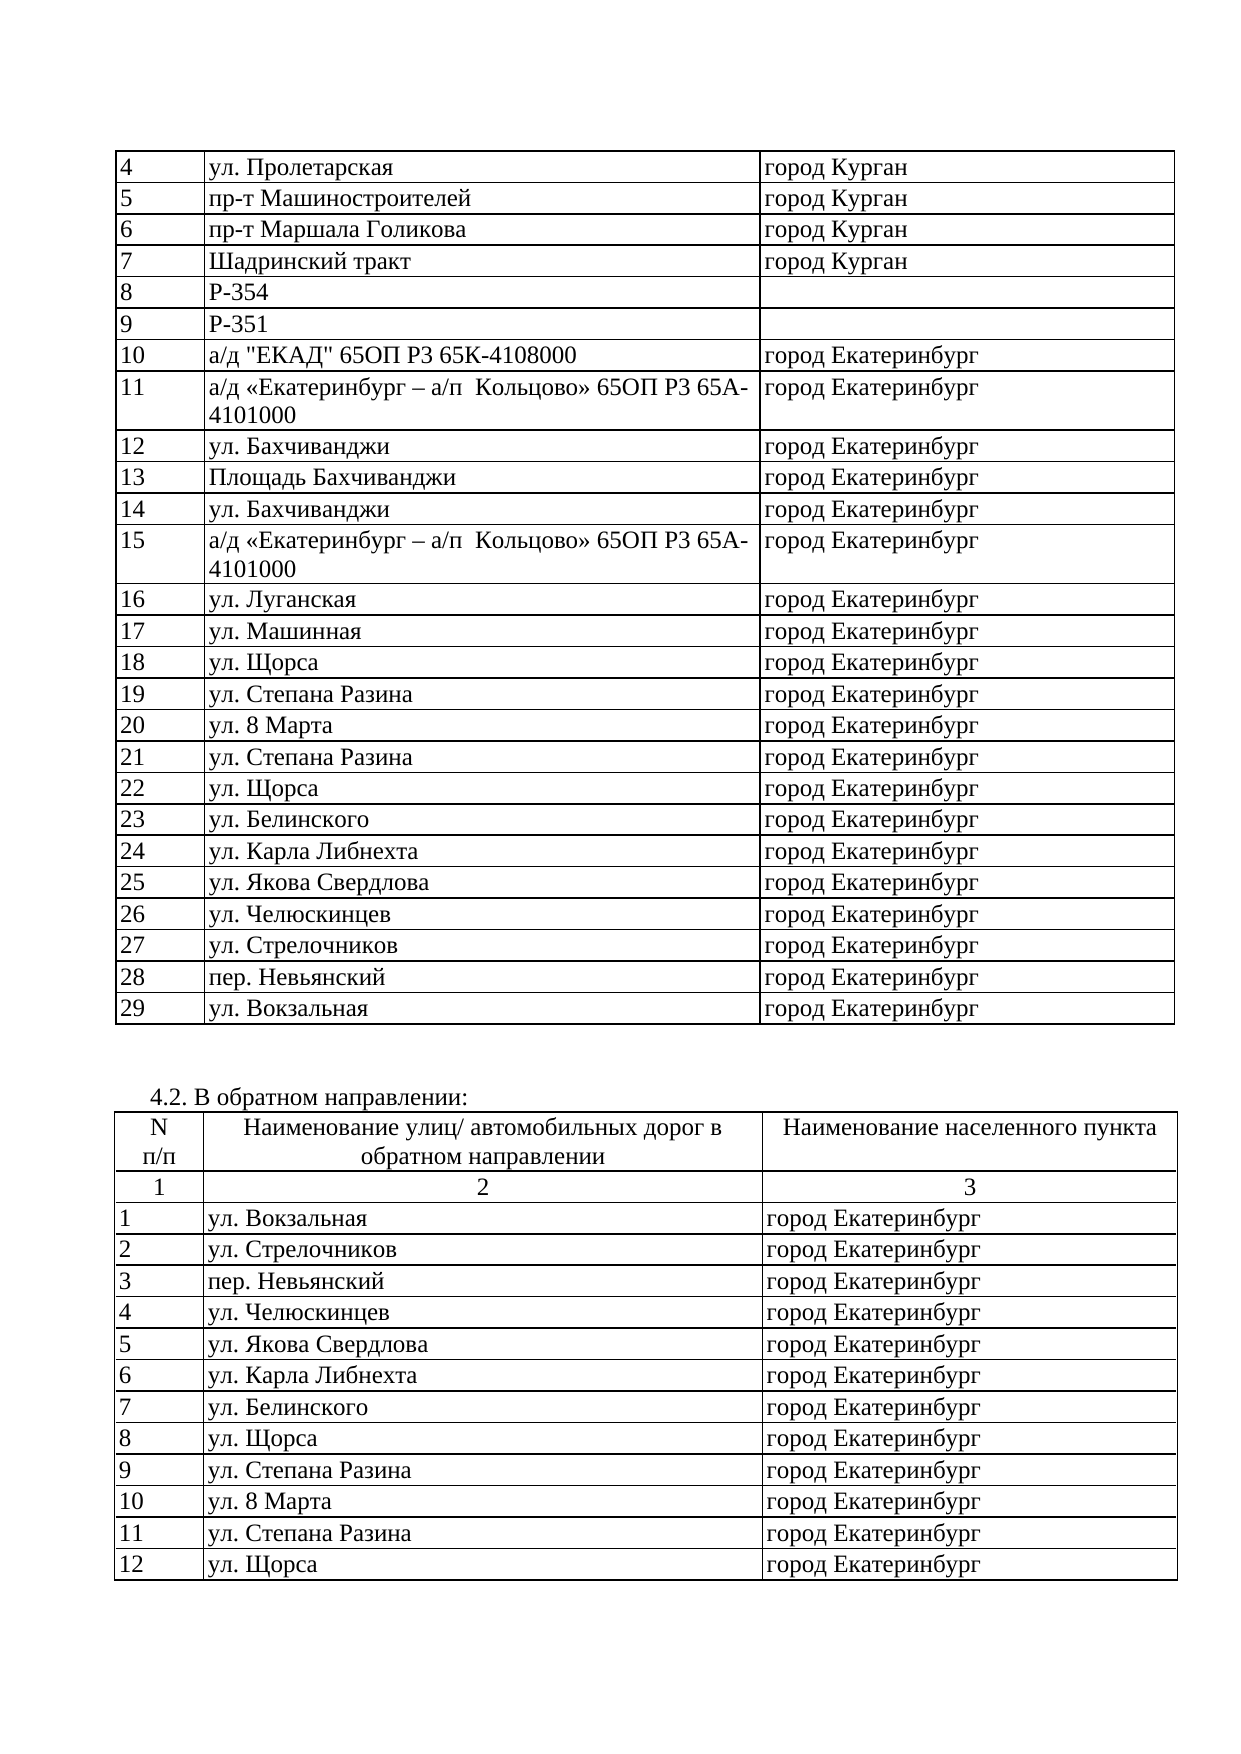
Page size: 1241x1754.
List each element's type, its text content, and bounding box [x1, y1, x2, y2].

table_cell пер. Невьянский [205, 962, 759, 992]
table_cell город Екатеринбург [761, 525, 1174, 583]
table_cell 26 [117, 899, 204, 929]
table_cell город Екатеринбург [761, 372, 1174, 429]
table_cell город Екатеринбург [763, 1516, 1177, 1547]
table_cell город Екатеринбург [761, 462, 1174, 492]
table_cell город Екатеринбург [763, 1422, 1177, 1453]
table_cell 6 [115, 1360, 203, 1390]
table_cell Р-354 [205, 277, 759, 307]
table_cell 29 [117, 993, 204, 1023]
table_cell город Курган [761, 183, 1174, 213]
table_cell город Курган [761, 246, 1174, 276]
table_cell ул. Степана Разина [205, 742, 759, 771]
table_cell пер. Невьянский [204, 1266, 762, 1296]
table_cell 27 [117, 930, 204, 960]
table_cell город Екатеринбург [763, 1390, 1177, 1422]
table_cell Шадринский тракт [205, 246, 759, 276]
table_cell город Екатеринбург [763, 1296, 1177, 1327]
table_cell Площадь Бахчиванджи [205, 462, 759, 492]
table_cell а/д «Екатеринбург – а/п Кольцово» 65ОП Р3 65А-4101000 [205, 525, 759, 583]
table_cell город Екатеринбург [761, 742, 1174, 771]
table_cell город Екатеринбург [761, 805, 1174, 834]
table_header Наименование улиц/ автомобильных дорог в обратном направлении [204, 1113, 762, 1170]
text 4.2. В обратном направлении: [150, 1082, 1090, 1111]
table_cell 15 [117, 525, 204, 583]
table_cell ул. Стрелочников [204, 1235, 762, 1264]
table_cell город Екатеринбург [761, 710, 1174, 740]
table_cell 23 [117, 805, 204, 834]
table_header Наименование населенного пункта [763, 1113, 1177, 1170]
table_cell город Екатеринбург [761, 679, 1174, 708]
table_cell 22 [117, 773, 204, 803]
table_cell 13 [117, 462, 204, 492]
table_cell пр-т Машиностроителей [205, 183, 759, 213]
table_cell город Екатеринбург [763, 1264, 1177, 1296]
table_cell 2 [115, 1234, 203, 1264]
table_cell 4 [117, 152, 204, 181]
table_cell город Екатеринбург [761, 962, 1174, 992]
table_cell ул. Белинского [205, 805, 759, 834]
table_cell ул. Вокзальная [205, 993, 759, 1023]
table_header N п/п [115, 1113, 203, 1170]
table_cell город Екатеринбург [761, 647, 1174, 677]
table_cell 28 [117, 962, 204, 992]
table_cell город Екатеринбург [763, 1233, 1177, 1264]
table_cell ул. Челюскинцев [204, 1297, 762, 1327]
table_cell ул. Луганская [205, 584, 759, 614]
table_cell 21 [117, 742, 204, 771]
table_cell а/д "ЕКАД" 65ОП Р3 65К-4108000 [205, 340, 759, 370]
table_cell 8 [115, 1423, 203, 1453]
table_cell город Екатеринбург [763, 1201, 1177, 1233]
table_cell 5 [117, 183, 204, 213]
table_cell ул. Пролетарская [205, 152, 759, 181]
table_cell город Курган [761, 215, 1174, 244]
table_cell 8 [117, 277, 204, 307]
table_cell ул. 8 Марта [204, 1486, 762, 1516]
table_cell 6 [117, 215, 204, 244]
table_cell город Екатеринбург [761, 899, 1174, 929]
table_cell 5 [115, 1328, 203, 1359]
table_cell ул. Машинная [205, 616, 759, 646]
table_cell 1 [115, 1203, 203, 1233]
table_cell город Екатеринбург [761, 616, 1174, 646]
table_cell город Екатеринбург [761, 340, 1174, 370]
table_cell [761, 309, 1174, 339]
table_cell город Екатеринбург [763, 1548, 1177, 1579]
table_cell город Екатеринбург [761, 867, 1174, 897]
table_cell 10 [115, 1486, 203, 1516]
table_cell город Екатеринбург [761, 993, 1174, 1023]
table_cell ул. Щорса [205, 647, 759, 677]
table_cell город Екатеринбург [761, 836, 1174, 866]
table_cell 18 [117, 647, 204, 677]
table_cell 16 [117, 584, 204, 614]
table_cell ул. Степана Разина [204, 1455, 762, 1484]
table_cell ул. Бахчиванджи [205, 494, 759, 524]
table_cell ул. Стрелочников [205, 930, 759, 960]
table_cell город Екатеринбург [761, 494, 1174, 524]
table_cell 17 [117, 616, 204, 646]
table_cell 12 [117, 431, 204, 461]
table_cell ул. Щорса [204, 1423, 762, 1453]
table_cell ул. Вокзальная [204, 1203, 762, 1233]
table_cell ул. Белинского [204, 1392, 762, 1422]
table_cell 24 [117, 836, 204, 866]
table_cell ул. Степана Разина [204, 1518, 762, 1547]
table_cell город Курган [761, 152, 1174, 181]
table_cell ул. Карла Либнехта [204, 1360, 762, 1390]
table_cell город Екатеринбург [761, 773, 1174, 803]
table_cell город Екатеринбург [761, 431, 1174, 461]
table_cell город Екатеринбург [763, 1327, 1177, 1359]
table_cell ул. Бахчиванджи [205, 431, 759, 461]
table_cell 7 [115, 1391, 203, 1422]
table_cell ул. Карла Либнехта [205, 836, 759, 866]
table_cell 25 [117, 867, 204, 897]
table_cell пр-т Маршала Голикова [205, 215, 759, 244]
table_cell ул. Щорса [205, 773, 759, 803]
table_cell Р-351 [205, 309, 759, 339]
table_cell ул. Челюскинцев [205, 899, 759, 929]
table_cell ул. Якова Свердлова [204, 1329, 762, 1359]
table_cell город Екатеринбург [763, 1453, 1177, 1484]
table_cell 14 [117, 494, 204, 524]
table_cell 1 [115, 1171, 203, 1201]
table_cell 7 [117, 246, 204, 276]
table_cell 3 [115, 1265, 203, 1296]
table_cell [761, 277, 1174, 307]
table_cell город Екатеринбург [761, 930, 1174, 960]
table_cell ул. 8 Марта [205, 710, 759, 740]
table_cell ул. Якова Свердлова [205, 867, 759, 897]
table_cell город Екатеринбург [763, 1359, 1177, 1390]
table_cell 19 [117, 679, 204, 708]
table_cell 11 [117, 372, 204, 429]
table_cell 9 [117, 309, 204, 339]
table_cell 12 [115, 1549, 203, 1579]
table_cell 9 [115, 1454, 203, 1484]
table_cell 3 [763, 1170, 1177, 1201]
table_cell а/д «Екатеринбург – а/п Кольцово» 65ОП Р3 65А-4101000 [205, 372, 759, 429]
table_cell 2 [204, 1172, 762, 1201]
table_cell город Екатеринбург [763, 1485, 1177, 1516]
table_cell 10 [117, 340, 204, 370]
table_cell ул. Степана Разина [205, 679, 759, 708]
table_cell ул. Щорса [204, 1549, 762, 1579]
table_cell 4 [115, 1297, 203, 1327]
table_cell город Екатеринбург [761, 584, 1174, 614]
table_cell 20 [117, 710, 204, 740]
table_cell 11 [115, 1517, 203, 1547]
